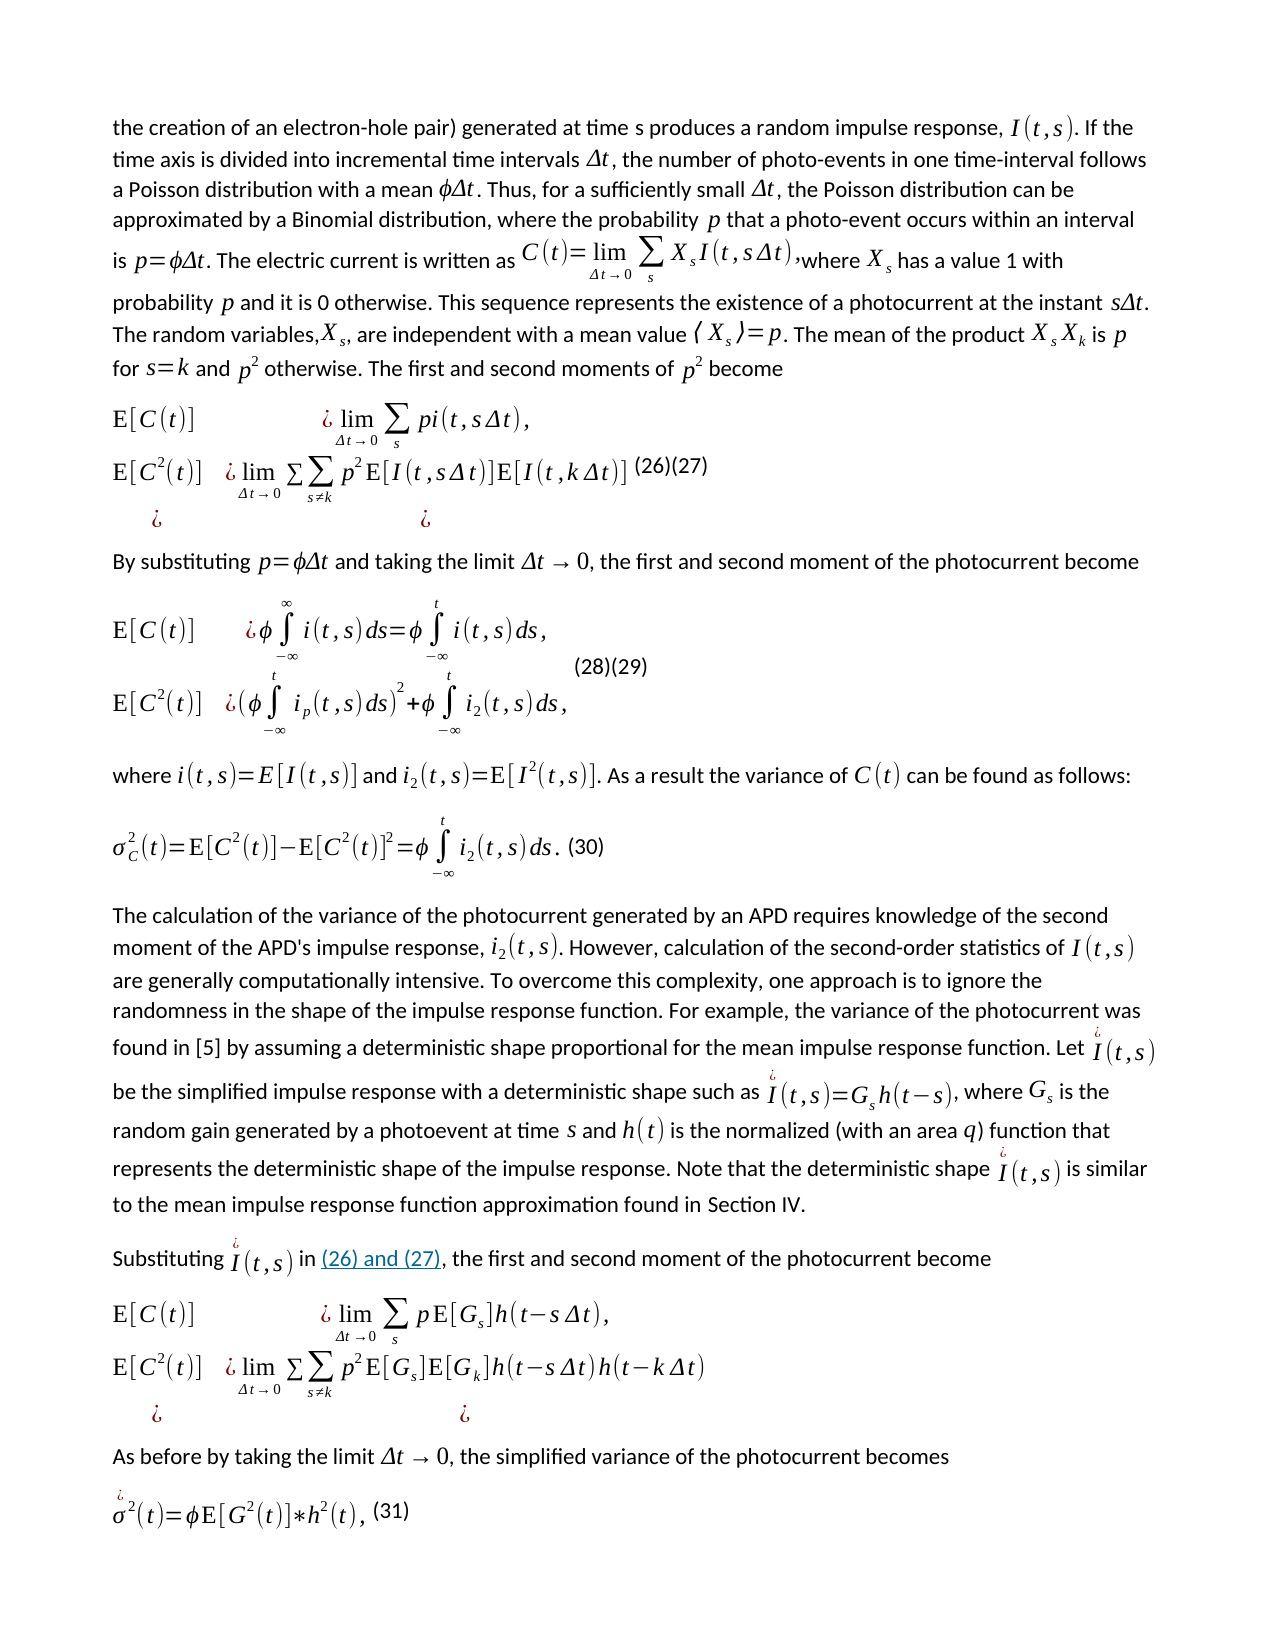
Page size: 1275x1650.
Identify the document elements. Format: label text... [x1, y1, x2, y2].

text (26)(27) [112, 402, 1162, 528]
text (28)(29) [112, 594, 1162, 738]
text The calculation of the variance of the photocurrent generated by an APD requires knowledge of the second moment of the APD's impulse response, . However, calculation of the second-order statistics of are generally computationally intensive. To overcome this complexity, one approach is to ignore the randomness in the shape of the impulse response function. For example, the variance of the photocurrent was found in [5] by assuming a deterministic shape proportional for the mean impulse response function. Let be the simplified impulse response with a deterministic shape such as , where is the random gain generated by a photoevent at time and is the normalized (with an area ) function that represents the deterministic shape of the impulse response. Note that the deterministic shape is similar to the mean impulse response function approximation found in Section IV. [112, 901, 1162, 1218]
text Substituting in (26) and (27), the first and second moment of the photocurrent become [112, 1237, 1162, 1279]
text As before by taking the limit , the simplified variance of the photocurrent becomes [112, 1442, 1162, 1470]
text (31) [112, 1489, 1162, 1530]
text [112, 112, 1162, 383]
text (30) [112, 811, 1162, 882]
text By substituting and taking the limit , the first and second moment of the photocurrent become [112, 547, 1162, 576]
text where and . As a result the variance of can be found as follows: [112, 757, 1162, 792]
